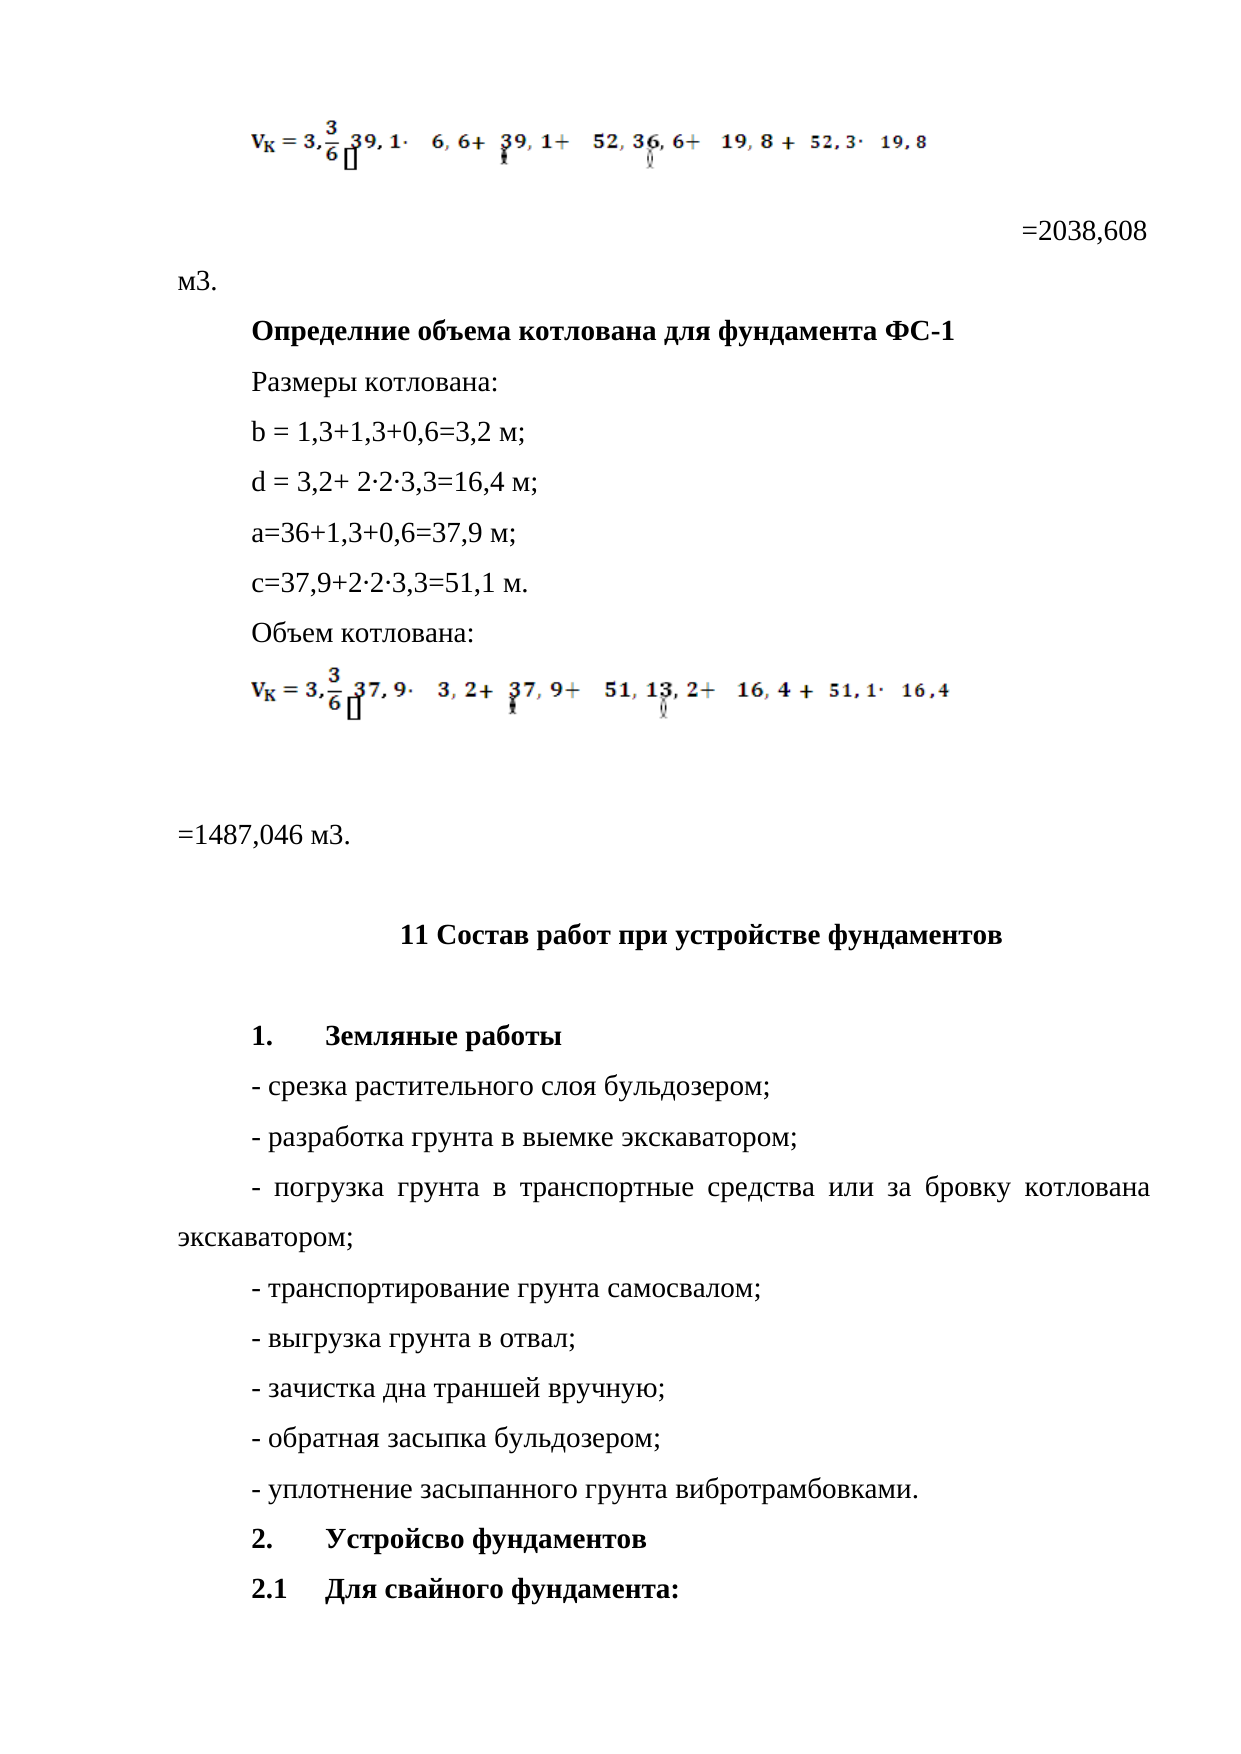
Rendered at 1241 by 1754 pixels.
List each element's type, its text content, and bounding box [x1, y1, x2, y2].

list Земляные работы [177, 1018, 1152, 1052]
list - выгрузка грунта в отвал; [177, 1320, 1152, 1353]
list - разработка грунта в выемке экскаватором; [177, 1119, 1152, 1152]
text a=36+1,3+0,6=37,9 м; [177, 515, 1152, 548]
list - погрузка грунта в транспортные средства или за бровку котлована экскаватором; [177, 1169, 1152, 1253]
text b = 1,3+1,3+0,6=3,2 м; [177, 414, 1152, 448]
picture [251, 665, 1048, 794]
text 11 Состав работ при устройстве фундаментов [177, 917, 1152, 951]
text Размеры котлована: [177, 364, 1152, 397]
picture [251, 118, 1022, 240]
text d = 3,2+ 2∙2∙3,3=16,4 м; [177, 464, 1152, 498]
list - транспортирование грунта самосвалом; [177, 1270, 1152, 1303]
list - срезка растительного слоя бульдозером; [177, 1068, 1152, 1102]
list Для свайного фундамента: [177, 1572, 1152, 1605]
list - обратная засыпка бульдозером; [177, 1421, 1152, 1454]
text Объем котлована: [177, 615, 1152, 649]
list - зачистка дна траншей вручную; [177, 1370, 1152, 1404]
text Определние объема котлована для фундамента ФС-1 [177, 313, 1152, 347]
list Устройсво фундаментов [177, 1521, 1152, 1555]
text с=37,9+2∙2∙3,3=51,1 м. [177, 565, 1152, 598]
list - уплотнение засыпанного грунта вибротрамбовками. [177, 1471, 1152, 1504]
